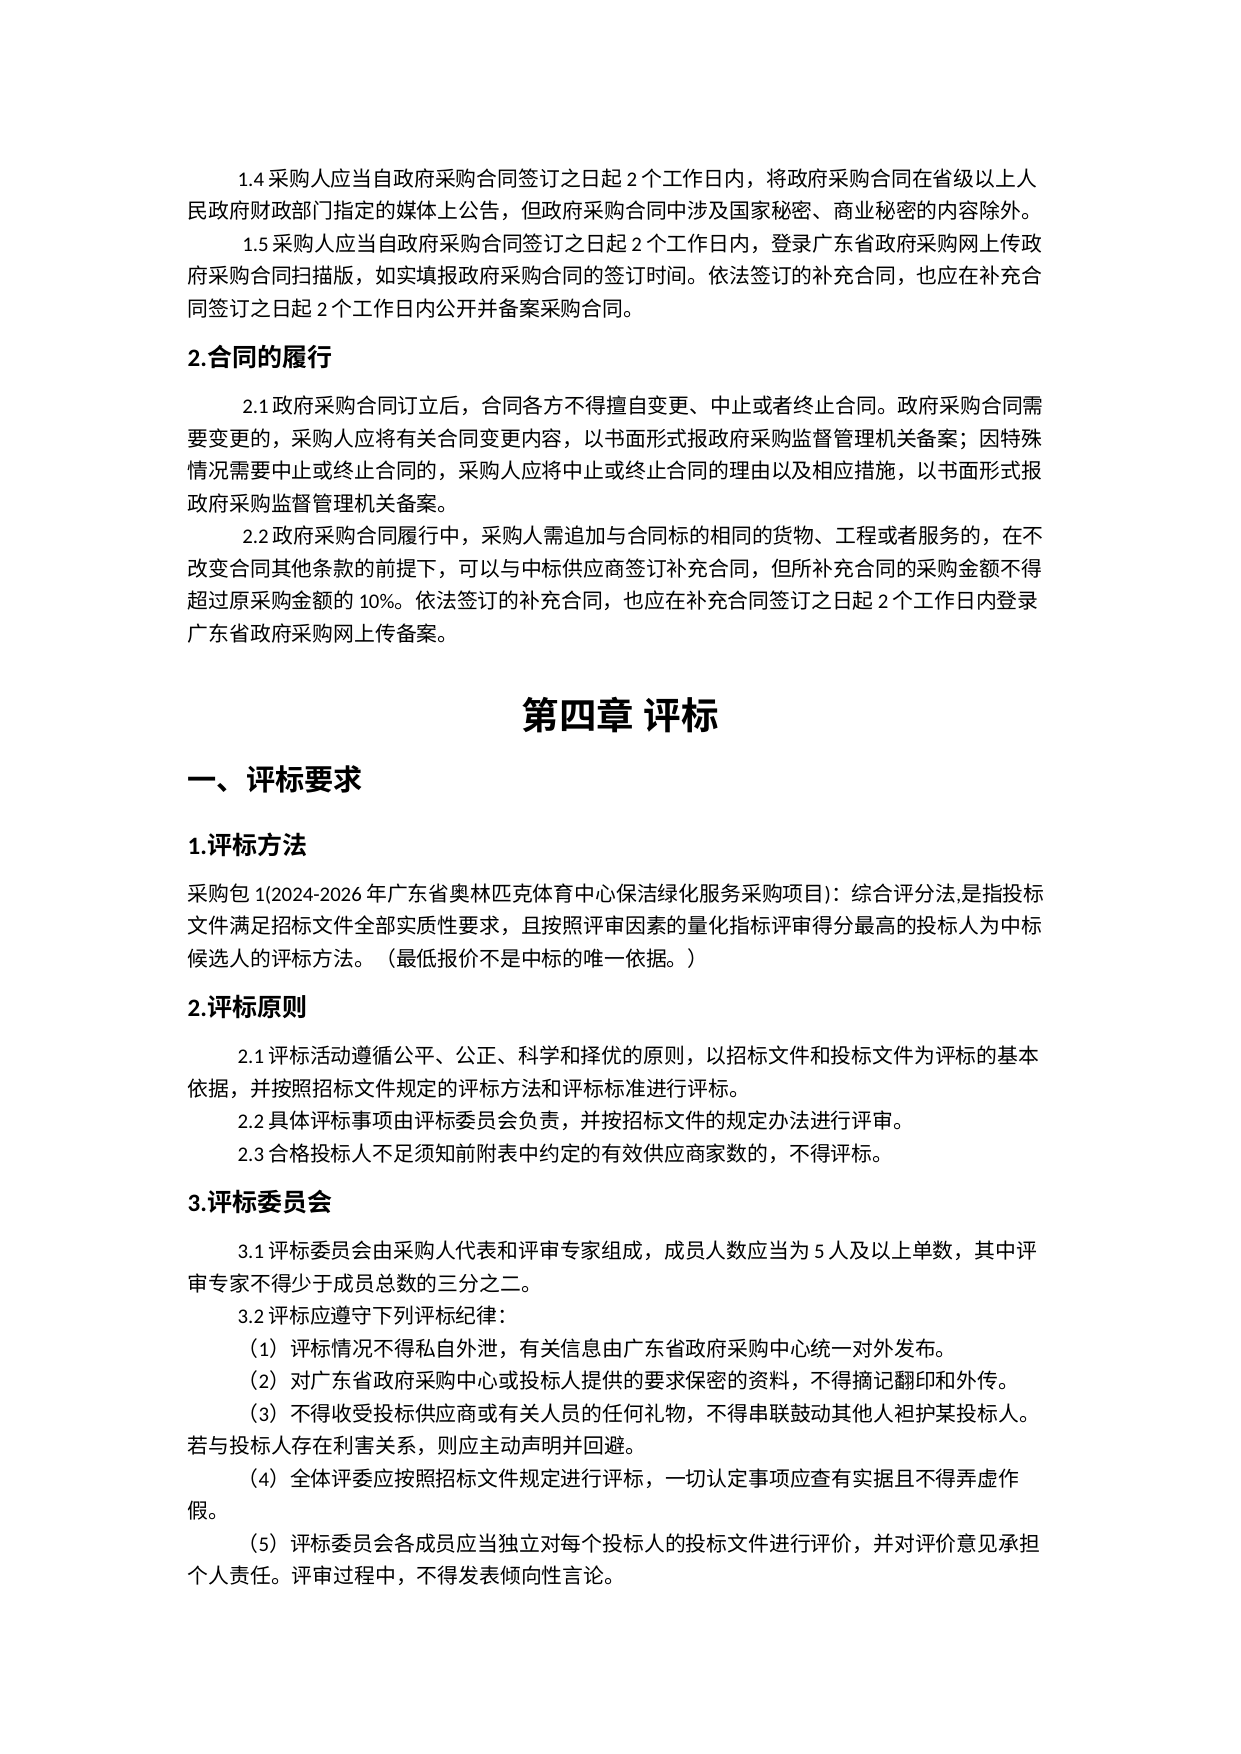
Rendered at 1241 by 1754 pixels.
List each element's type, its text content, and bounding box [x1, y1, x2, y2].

text 1.评标方法 [187, 812, 1053, 877]
text 2.2具体评标事项由评标委员会负责，并按招标文件的规定办法进行评审。 [187, 1104, 1053, 1137]
text 第四章 评标 [187, 682, 1053, 747]
text 3.评标委员会 [187, 1169, 1053, 1234]
text 2.评标原则 [187, 974, 1053, 1039]
text 1.4采购人应当自政府采购合同签订之日起2个工作日内，将政府采购合同在省级以上人民政府财政部门指定的媒体上公告，但政府采购合同中涉及国家秘密、商业秘密的内容除外。 [187, 162, 1053, 227]
text 2.1政府采购合同订立后，合同各方不得擅自变更、中止或者终止合同。政府采购合同需要变更的，采购人应将有关合同变更内容，以书面形式报政府采购监督管理机关备案；因特殊情况需要中止或终止合同的，采购人应将中止或终止合同的理由以及相应措施，以书面形式报政府采购监督管理机关备案。 [187, 389, 1053, 519]
text 2.3合格投标人不足须知前附表中约定的有效供应商家数的，不得评标。 [187, 1137, 1053, 1169]
text （2）对广东省政府采购中心或投标人提供的要求保密的资料，不得摘记翻印和外传。 [187, 1364, 1053, 1397]
text 3.2评标应遵守下列评标纪律： [187, 1299, 1053, 1332]
text （4）全体评委应按照招标文件规定进行评标，一切认定事项应查有实据且不得弄虚作假。 [187, 1462, 1053, 1527]
text （3）不得收受投标供应商或有关人员的任何礼物，不得串联鼓动其他人袒护某投标人。若与投标人存在利害关系，则应主动声明并回避。 [187, 1397, 1053, 1462]
text 2.2政府采购合同履行中，采购人需追加与合同标的相同的货物、工程或者服务的，在不改变合同其他条款的前提下，可以与中标供应商签订补充合同，但所补充合同的采购金额不得超过原采购金额的10%。依法签订的补充合同，也应在补充合同签订之日起2个工作日内登录广东省政府采购网上传备案。 [187, 519, 1053, 649]
text 3.1评标委员会由采购人代表和评审专家组成，成员人数应当为5人及以上单数，其中评审专家不得少于成员总数的三分之二。 [187, 1234, 1053, 1299]
text （1）评标情况不得私自外泄，有关信息由广东省政府采购中心统一对外发布。 [187, 1332, 1053, 1364]
text 2.合同的履行 [187, 324, 1053, 389]
text 采购包1(2024-2026年广东省奥林匹克体育中心保洁绿化服务采购项目)：综合评分法,是指投标文件满足招标文件全部实质性要求，且按照评审因素的量化指标评审得分最高的投标人为中标候选人的评标方法。（最低报价不是中标的唯一依据。） [187, 877, 1053, 974]
text 2.1评标活动遵循公平、公正、科学和择优的原则，以招标文件和投标文件为评标的基本依据，并按照招标文件规定的评标方法和评标标准进行评标。 [187, 1039, 1053, 1104]
text 1.5采购人应当自政府采购合同签订之日起2个工作日内，登录广东省政府采购网上传政府采购合同扫描版，如实填报政府采购合同的签订时间。依法签订的补充合同，也应在补充合同签订之日起2个工作日内公开并备案采购合同。 [187, 227, 1053, 324]
text （5）评标委员会各成员应当独立对每个投标人的投标文件进行评价，并对评价意见承担个人责任。评审过程中，不得发表倾向性言论。 [187, 1527, 1053, 1592]
text 一、评标要求 [187, 747, 1053, 812]
